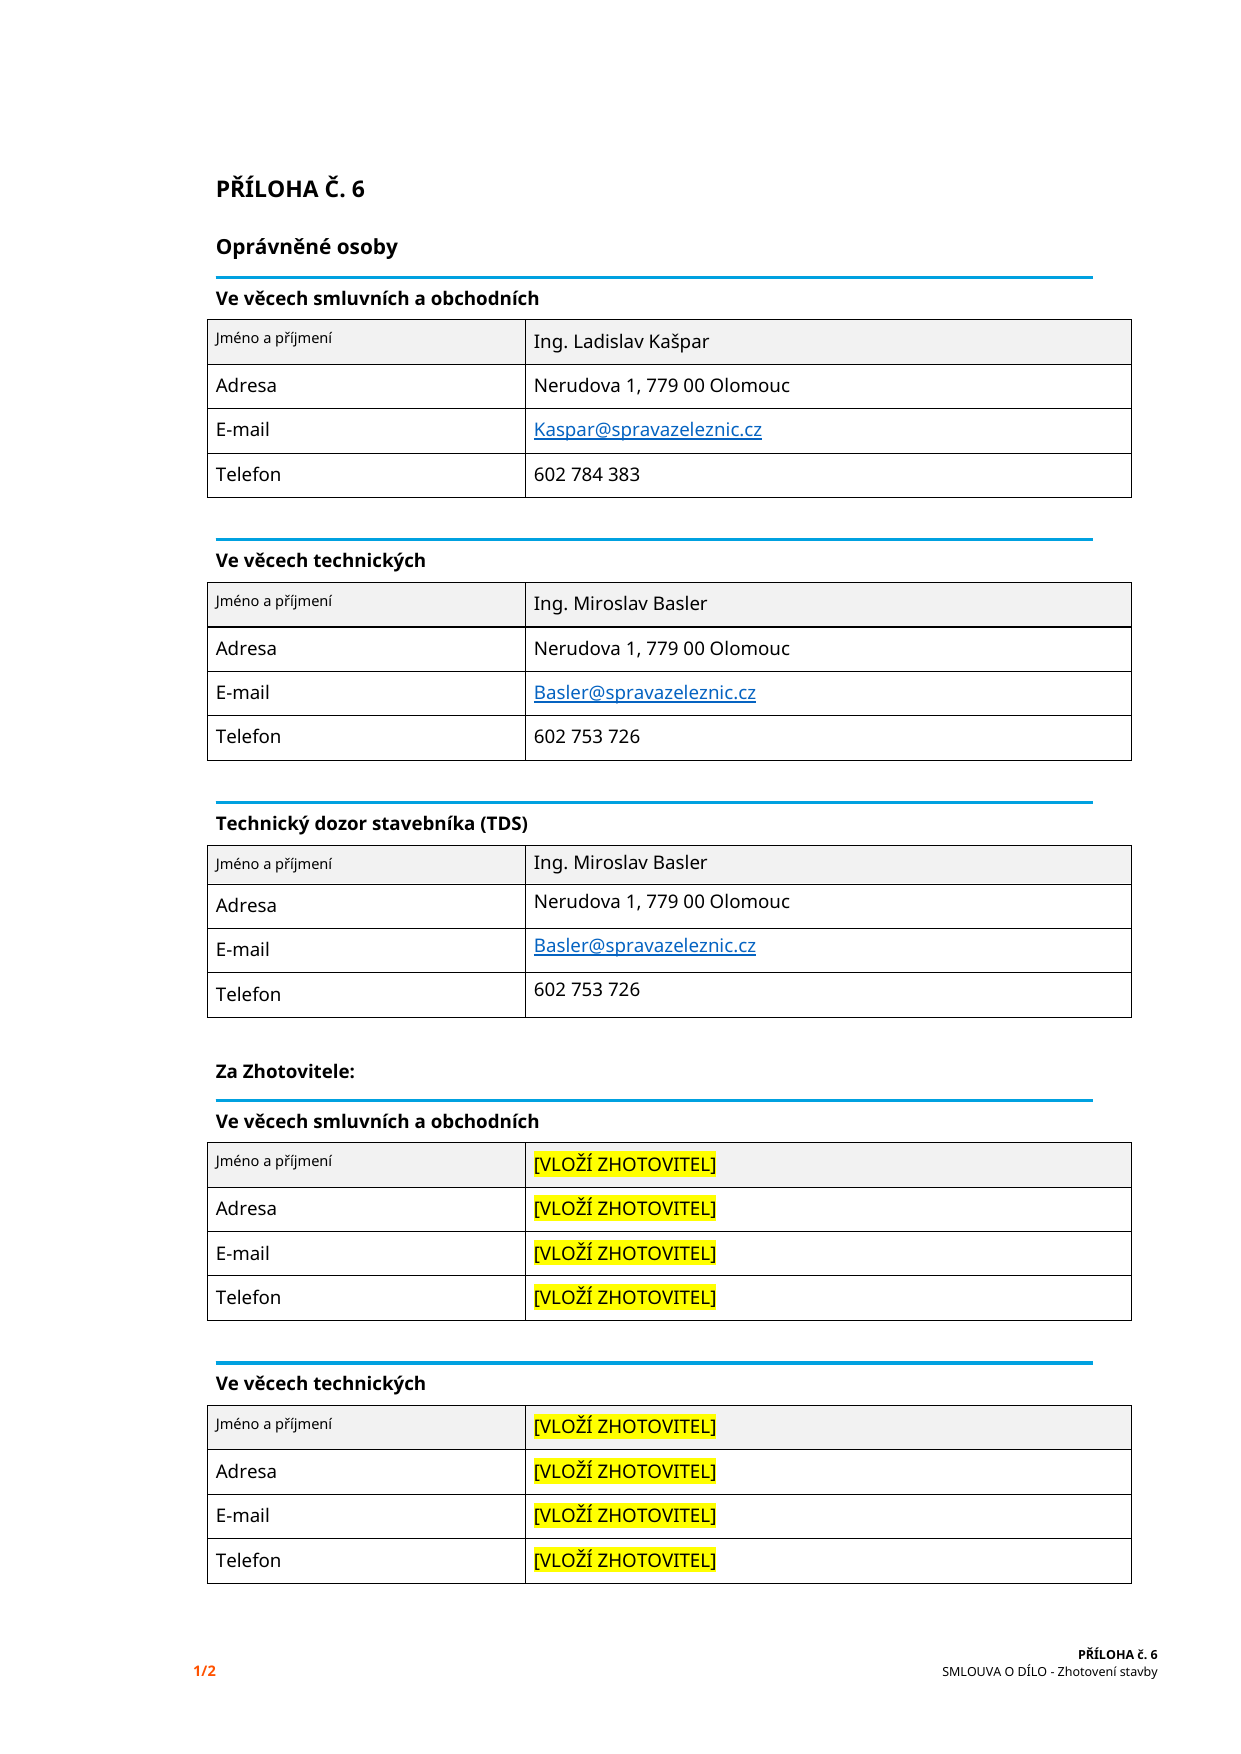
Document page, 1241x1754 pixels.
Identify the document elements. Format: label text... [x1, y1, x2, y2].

text Ve věcech technických [216, 1365, 1093, 1396]
table_cell Kaspar@spravazeleznic.cz [526, 409, 1131, 452]
table_header [VLOŽÍ ZHOTOVITEL] [526, 1406, 1131, 1449]
table_cell Adresa [208, 628, 525, 671]
table_cell Adresa [208, 1188, 525, 1231]
table_cell [VLOŽÍ ZHOTOVITEL] [526, 1232, 1131, 1275]
table_cell [VLOŽÍ ZHOTOVITEL] [526, 1495, 1131, 1538]
text Ve věcech smluvních a obchodních [216, 1102, 1093, 1133]
table_cell Telefon [208, 973, 525, 1017]
table_header Jméno a příjmení [208, 320, 525, 364]
table_header Jméno a příjmení [208, 1143, 525, 1187]
table_cell Nerudova 1, 779 00 Olomouc [526, 885, 1131, 928]
table_cell E-mail [208, 1495, 525, 1538]
table_header [VLOŽÍ ZHOTOVITEL] [526, 1143, 1131, 1187]
table_cell E-mail [208, 1232, 525, 1275]
table_cell Basler@spravazeleznic.cz [526, 929, 1131, 972]
text Technický dozor stavebníka (TDS) [216, 804, 1093, 836]
text Příloha č. 6 [216, 172, 1093, 204]
table_header Ing. Ladislav Kašpar [526, 320, 1131, 364]
table_header Jméno a příjmení [208, 846, 525, 883]
table_cell [VLOŽÍ ZHOTOVITEL] [526, 1450, 1131, 1494]
table_cell Telefon [208, 1276, 525, 1320]
table_cell [VLOŽÍ ZHOTOVITEL] [526, 1539, 1131, 1582]
table_cell E-mail [208, 929, 525, 972]
table_cell E-mail [208, 409, 525, 452]
table_cell Nerudova 1, 779 00 Olomouc [526, 628, 1131, 671]
table_cell E-mail [208, 672, 525, 715]
table_cell Basler@spravazeleznic.cz [526, 672, 1131, 715]
table_header Ing. Miroslav Basler [526, 846, 1131, 883]
text Oprávněné osoby [216, 232, 1093, 260]
table_cell [VLOŽÍ ZHOTOVITEL] [526, 1188, 1131, 1231]
table_header Ing. Miroslav Basler [526, 583, 1131, 626]
text Ve věcech technických [216, 541, 1093, 573]
table_cell Telefon [208, 454, 525, 497]
table_cell Nerudova 1, 779 00 Olomouc [526, 365, 1131, 408]
table_cell 602 753 726 [526, 973, 1131, 1017]
table_header Jméno a příjmení [208, 583, 525, 626]
table_cell Adresa [208, 1450, 525, 1494]
table_cell 602 784 383 [526, 454, 1131, 497]
table_cell 602 753 726 [526, 716, 1131, 759]
table_cell Telefon [208, 716, 525, 759]
text Ve věcech smluvních a obchodních [216, 279, 1093, 311]
text Za Zhotovitele: [216, 1058, 1093, 1084]
table_cell Adresa [208, 885, 525, 928]
table_header Jméno a příjmení [208, 1406, 525, 1449]
table_cell Adresa [208, 365, 525, 408]
table_cell Telefon [208, 1539, 525, 1582]
table_cell [VLOŽÍ ZHOTOVITEL] [526, 1276, 1131, 1320]
